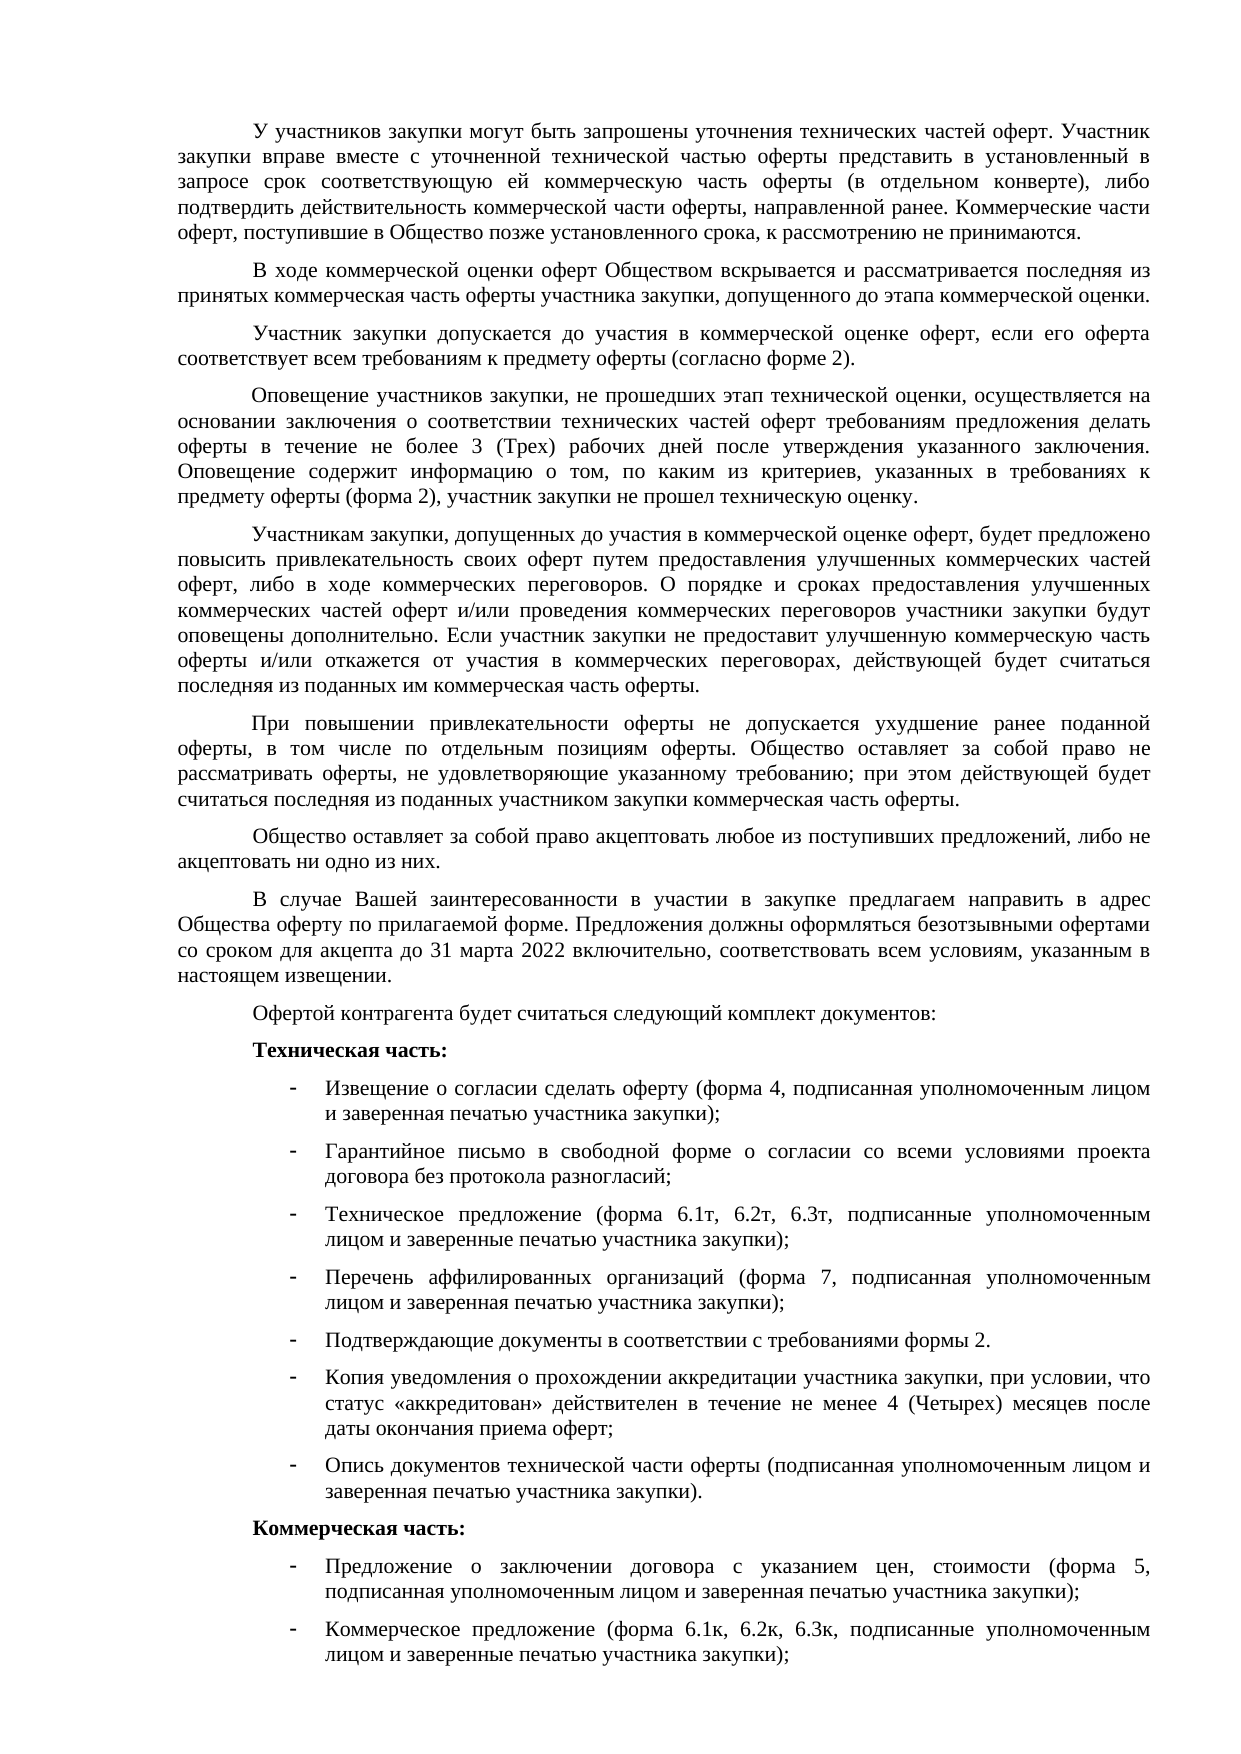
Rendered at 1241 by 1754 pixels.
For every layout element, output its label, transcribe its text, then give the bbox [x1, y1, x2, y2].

list Участникам закупки, допущенных до участия в коммерческой оценке оферт, будет предложено повысить привлекательность своих оферт путем предоставления улучшенных коммерческих частей оферт, либо в ходе коммерческих переговоров. О порядке и сроках предоставления улучшенных коммерческих частей оферт и/или проведения коммерческих переговоров участники закупки будут оповещены дополнительно. Если участник закупки не предоставит улучшенную коммерческую часть оферты и/или откажется от участия в коммерческих переговорах, действующей будет считаться последняя из поданных им коммерческая часть оферты. [177, 521, 1152, 697]
list Техническое предложение (форма 6.1т, 6.2т, 6.3т, подписанные уполномоченным лицом и заверенные печатью участника закупки); [289, 1201, 1152, 1251]
list Предложение о заключении договора с указанием цен, стоимости (форма 5, подписанная уполномоченным лицом и заверенная печатью участника закупки); [289, 1553, 1152, 1603]
text Офертой контрагента будет считаться следующий комплект документов: [177, 999, 1152, 1025]
text У участников закупки могут быть запрошены уточнения технических частей оферт. Участник закупки вправе вместе с уточненной технической частью оферты представить в установленный в запросе срок соответствующую ей коммерческую часть оферты (в отдельном конверте), либо подтвердить действительность коммерческой части оферты, направленной ранее. Коммерческие части оферт, поступившие в Общество позже установленного срока, к рассмотрению не принимаются. [177, 118, 1152, 244]
list Извещение о согласии сделать оферту (форма 4, подписанная уполномоченным лицом и заверенная печатью участника закупки); [289, 1075, 1152, 1125]
text Общество оставляет за собой право акцептовать любое из поступивших предложений, либо не акцептовать ни одно из них. [177, 823, 1152, 874]
list Копия уведомления о прохождении аккредитации участника закупки, при условии, что статус «аккредитован» действителен в течение не менее 4 (Четырех) месяцев после даты окончания приема оферт; [289, 1364, 1152, 1440]
list Гарантийное письмо в свободной форме о согласии со всеми условиями проекта договора без протокола разногласий; [289, 1138, 1152, 1188]
text В ходе коммерческой оценки оферт Обществом вскрывается и рассматривается последняя из принятых коммерческая часть оферты участника закупки, допущенного до этапа коммерческой оценки. [177, 257, 1152, 307]
text Участник закупки допускается до участия в коммерческой оценке оферт, если его оферта соответствует всем требованиям к предмету оферты (согласно форме 2). [177, 319, 1152, 370]
text Техническая часть: [177, 1037, 1152, 1062]
list Подтверждающие документы в соответствии с требованиями формы 2. [289, 1327, 1152, 1352]
text В случае Вашей заинтересованности в участии в закупке предлагаем направить в адрес Общества оферту по прилагаемой форме. Предложения должны оформляться безотзывными офертами со сроком для акцепта до 31 марта 2022 включительно, соответствовать всем условиям, указанным в настоящем извещении. [177, 886, 1152, 987]
list Коммерческое предложение (форма 6.1к, 6.2к, 6.3к, подписанные уполномоченным лицом и заверенные печатью участника закупки); [289, 1616, 1152, 1666]
list Перечень аффилированных организаций (форма 7, подписанная уполномоченным лицом и заверенная печатью участника закупки); [289, 1264, 1152, 1314]
text Коммерческая часть: [177, 1515, 1152, 1541]
list Оповещение участников закупки, не прошедших этап технической оценки, осуществляется на основании заключения о соответствии технических частей оферт требованиям предложения делать оферты в течение не более 3 (Трех) рабочих дней после утверждения указанного заключения. Оповещение содержит информацию о том, по каким из критериев, указанных в требованиях к предмету оферты (форма 2), участник закупки не прошел техническую оценку. [177, 382, 1152, 508]
list При повышении привлекательности оферты не допускается ухудшение ранее поданной оферты, в том числе по отдельным позициям оферты. Общество оставляет за собой право не рассматривать оферты, не удовлетворяющие указанному требованию; при этом действующей будет считаться последняя из поданных участником закупки коммерческая часть оферты. [177, 710, 1152, 811]
list Опись документов технической части оферты (подписанная уполномоченным лицом и заверенная печатью участника закупки). [289, 1452, 1152, 1503]
